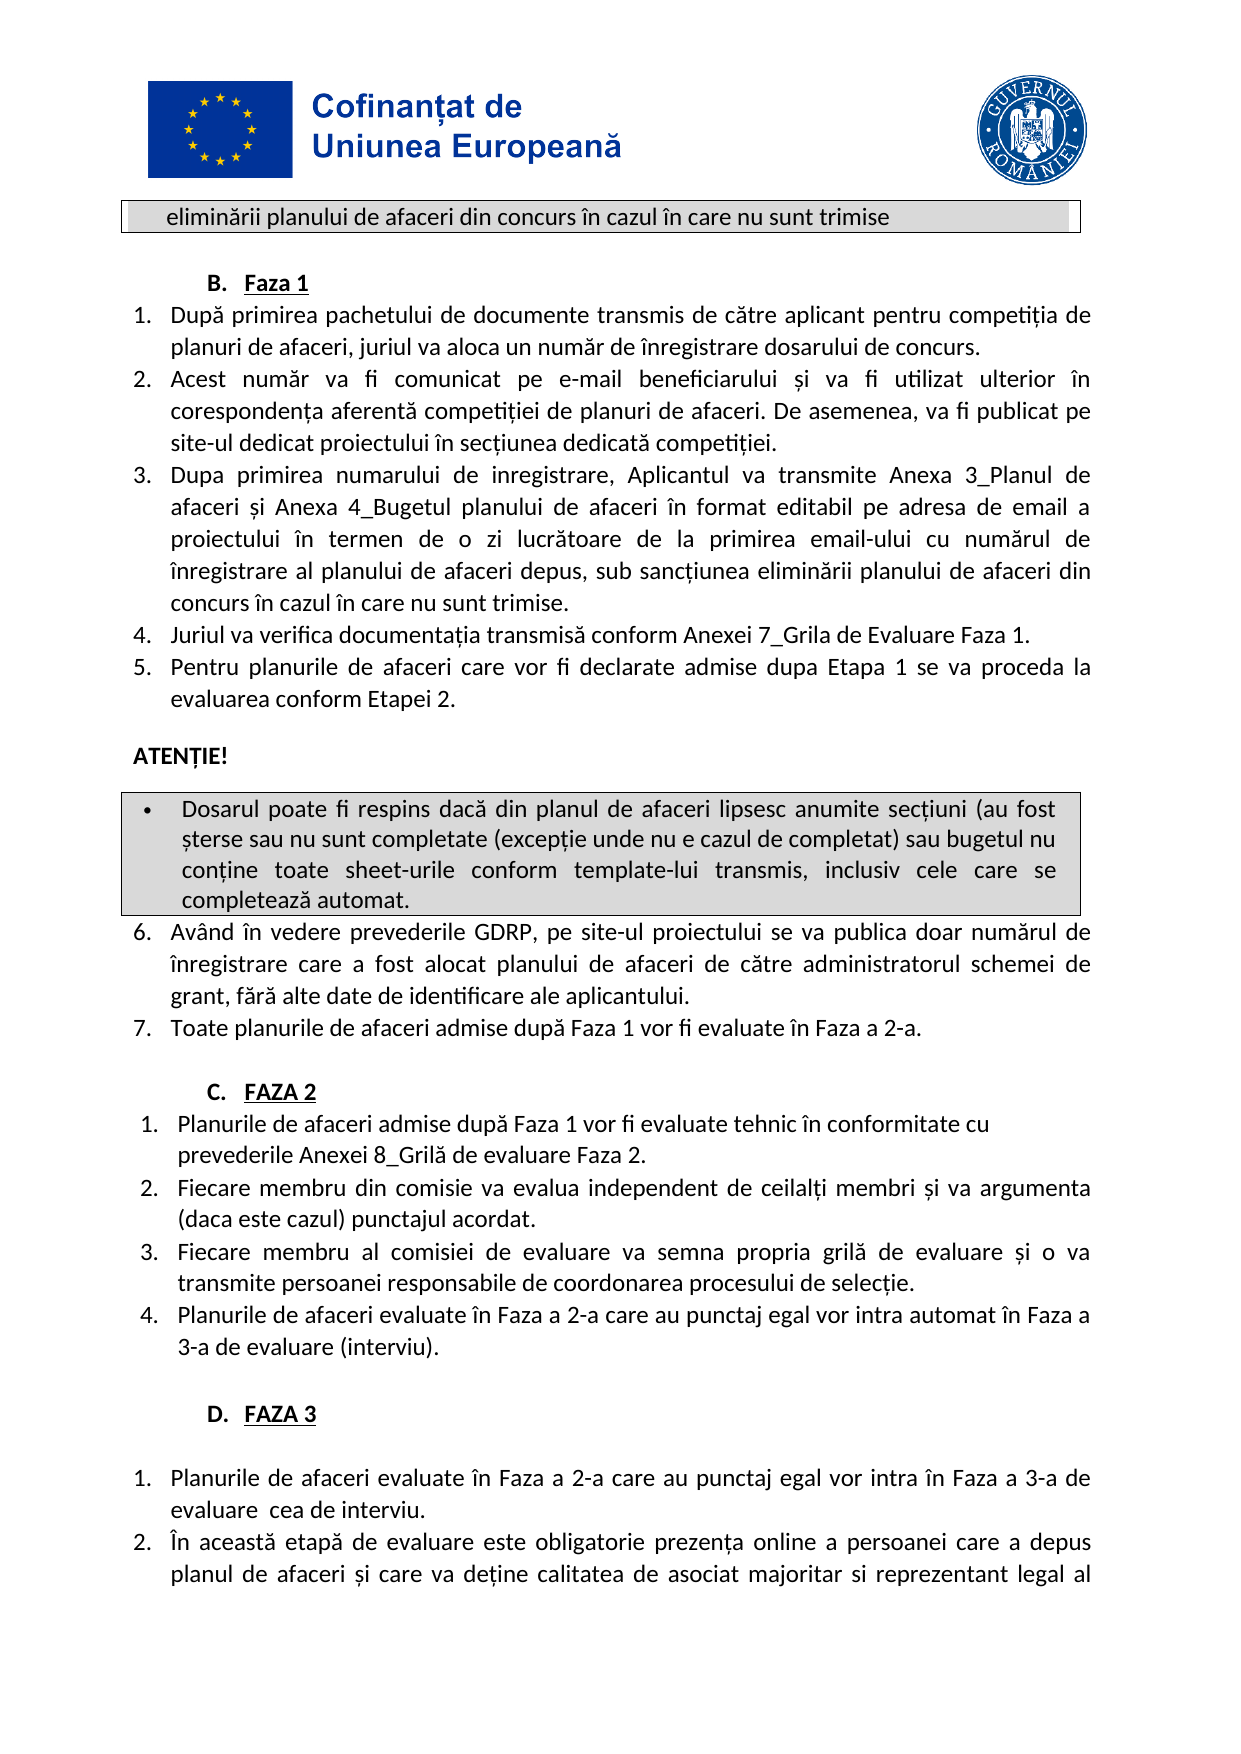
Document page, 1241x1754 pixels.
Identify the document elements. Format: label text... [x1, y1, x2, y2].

list Planurile de afaceri admise după Faza 1 vor fi evaluate tehnic în conformitate cu prevederile Anexei 8_Grilă de evaluare Faza 2. [140, 1108, 1093, 1170]
list Planurile de afaceri evaluate în Faza a 2-a care au punctaj egal vor intra automat în Faza a 3-a de evaluare (interviu). [140, 1299, 1093, 1362]
list Dupa primirea numarului de inregistrare, Aplicantul va transmite Anexa 3_Planul de afaceri și Anexa 4_Bugetul planului de afaceri în format editabil pe adresa de email a proiectului în termen de o zi lucrătoare de la primirea email-ului cu numărul de înregistrare al planului de afaceri depus, sub sancțiunea eliminării planului de afaceri din concurs în cazul în care nu sunt trimise. [133, 459, 1093, 618]
list Toate planurile de afaceri admise după Faza 1 vor fi evaluate în Faza a 2-a. [133, 1012, 1093, 1042]
list Juriul va verifica documentația transmisă conform Anexei 7_Grila de Evaluare Faza 1. [133, 619, 1093, 650]
list Pentru planurile de afaceri care vor fi declarate admise dupa Etapa 1 se va proceda la evaluarea conform Etapei 2. [133, 651, 1093, 714]
table_header Dosarul poate fi respins dacă din planul de afaceri lipsesc anumite secțiuni (au fost șterse sau nu sunt completate (excepție unde nu e cazul de completat) sau bugetul nu conține toate sheet-urile conform template-lui transmis, inclusiv cele care se completează automat. [122, 793, 1080, 915]
text ATENȚIE! [133, 740, 1093, 771]
list După primirea pachetului de documente transmis de către aplicant pentru competiția de planuri de afaceri, juriul va aloca un număr de înregistrare dosarului de concurs. [133, 299, 1093, 362]
list FAZA 2 [207, 1076, 1093, 1106]
list Având în vedere prevederile GDRP, pe site-ul proiectului se va publica doar numărul de înregistrare care a fost alocat planului de afaceri de către administratorul schemei de grant, fără alte date de identificare ale aplicantului. [133, 916, 1093, 1010]
list Planurile de afaceri evaluate în Faza a 2-a care au punctaj egal vor intra în Faza a 3-a de evaluare cea de interviu. [133, 1462, 1093, 1525]
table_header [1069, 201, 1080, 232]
list Acest număr va fi comunicat pe e-mail beneficiarului și va fi utilizat ulterior în corespondența aferentă competiției de planuri de afaceri. De asemenea, va fi publicat pe site-ul dedicat proiectului în secțiunea dedicată competiției. [133, 363, 1093, 458]
list Faza 1 [207, 268, 1093, 298]
picture [140, 73, 642, 186]
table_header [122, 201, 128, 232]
list Fiecare membru din comisie va evalua independent de ceilalți membri și va argumenta (daca este cazul) punctajul acordat. [140, 1172, 1093, 1234]
picture [975, 73, 1088, 186]
list FAZA 3 [207, 1398, 1093, 1429]
